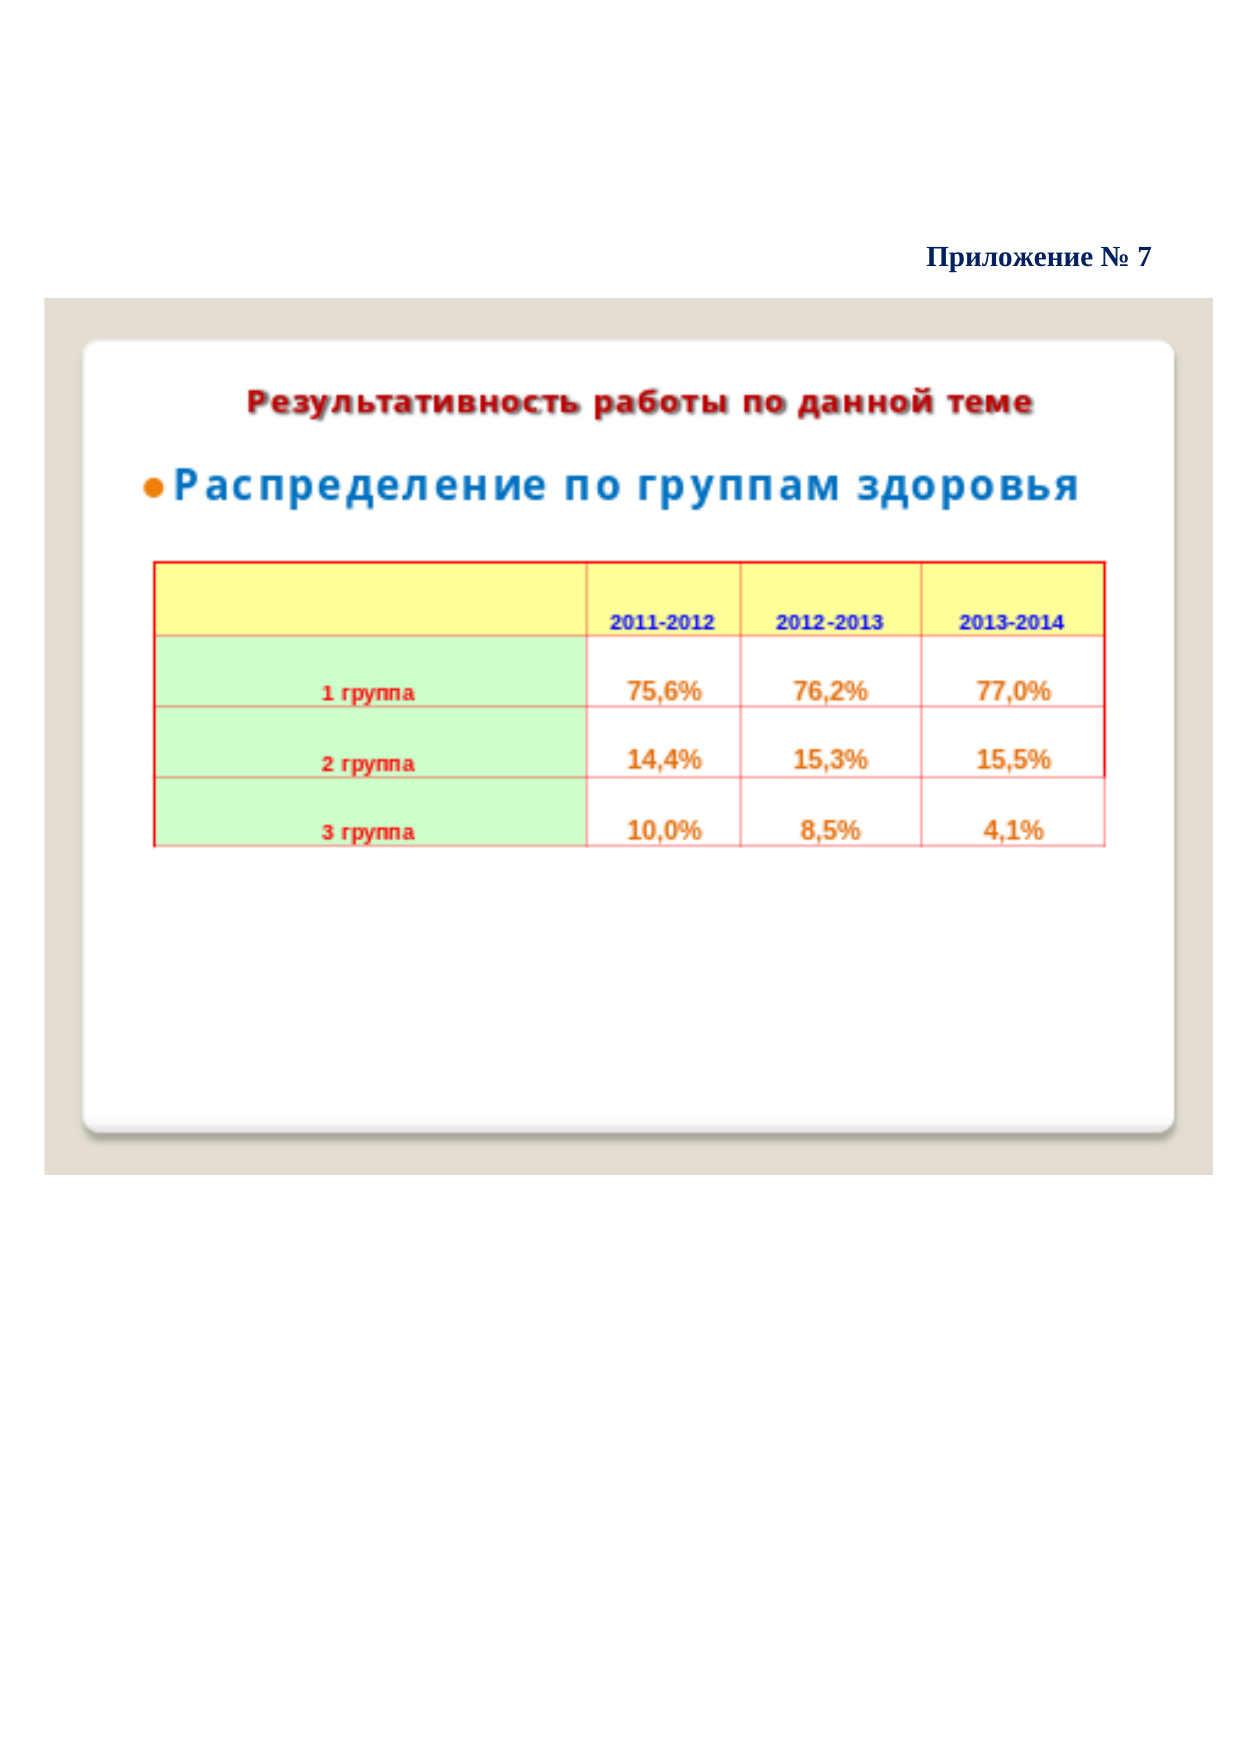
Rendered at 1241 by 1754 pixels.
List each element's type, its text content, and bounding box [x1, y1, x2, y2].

text Приложение № 7 [177, 239, 1152, 272]
